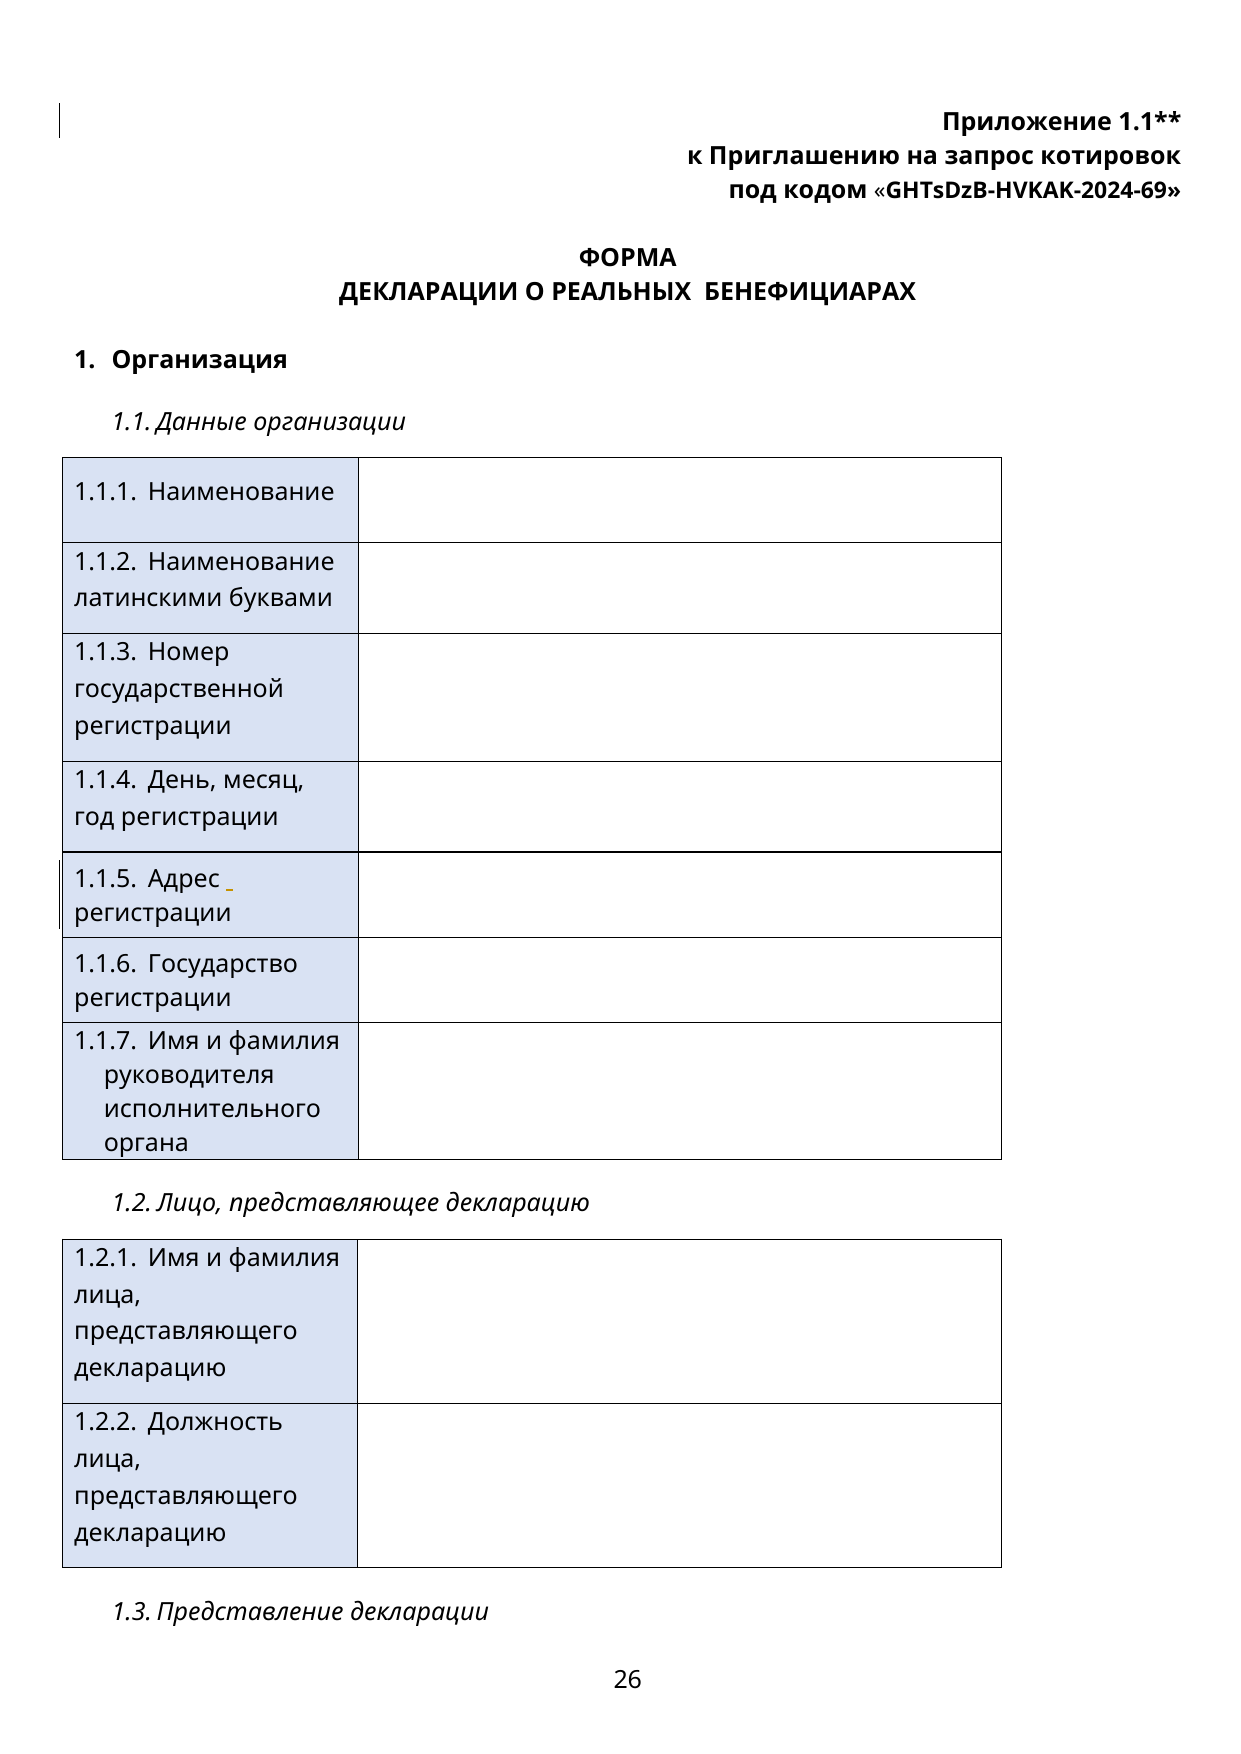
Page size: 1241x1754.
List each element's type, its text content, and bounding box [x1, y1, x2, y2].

table_header Наименование [63, 458, 358, 542]
table_cell Имя и фамилия руководителя исполнительного органа [63, 1023, 358, 1159]
table_cell Государство регистрации [63, 938, 358, 1022]
table_cell [359, 853, 1001, 937]
table_cell [359, 634, 1001, 761]
table_cell [359, 1023, 1001, 1159]
table_cell [359, 762, 1001, 851]
table_cell Должность лица, представляющего декларацию [63, 1404, 357, 1567]
text Приложение 1.1** [74, 103, 1181, 137]
table_cell День, месяц, год регистрации [63, 762, 358, 851]
list Лицо, представляющее декларацию [111, 1185, 1181, 1219]
text ФОРМА [74, 240, 1181, 274]
table_header Имя и фамилия лица, представляющего декларацию [63, 1240, 357, 1403]
table_cell [359, 543, 1001, 633]
text ДЕКЛАРАЦИИ О РЕАЛЬНЫХ БЕНЕФИЦИАРАХ [74, 274, 1181, 308]
table_header [359, 458, 1001, 542]
table_cell Наименование латинскими буквами [63, 543, 358, 633]
list Представление декларации [111, 1593, 1181, 1627]
table_cell Номер государственной регистрации [63, 634, 358, 761]
table_cell Адрес регистрации [63, 853, 358, 937]
table_cell [359, 938, 1001, 1022]
table_header [358, 1240, 1001, 1403]
list Данные организации [111, 404, 1181, 438]
text к Приглашению на запрос котировок под кодом «GHTsDzB-HVKAK-2024-69» [74, 137, 1181, 206]
list Организация [74, 342, 1181, 376]
table_cell [358, 1404, 1001, 1567]
